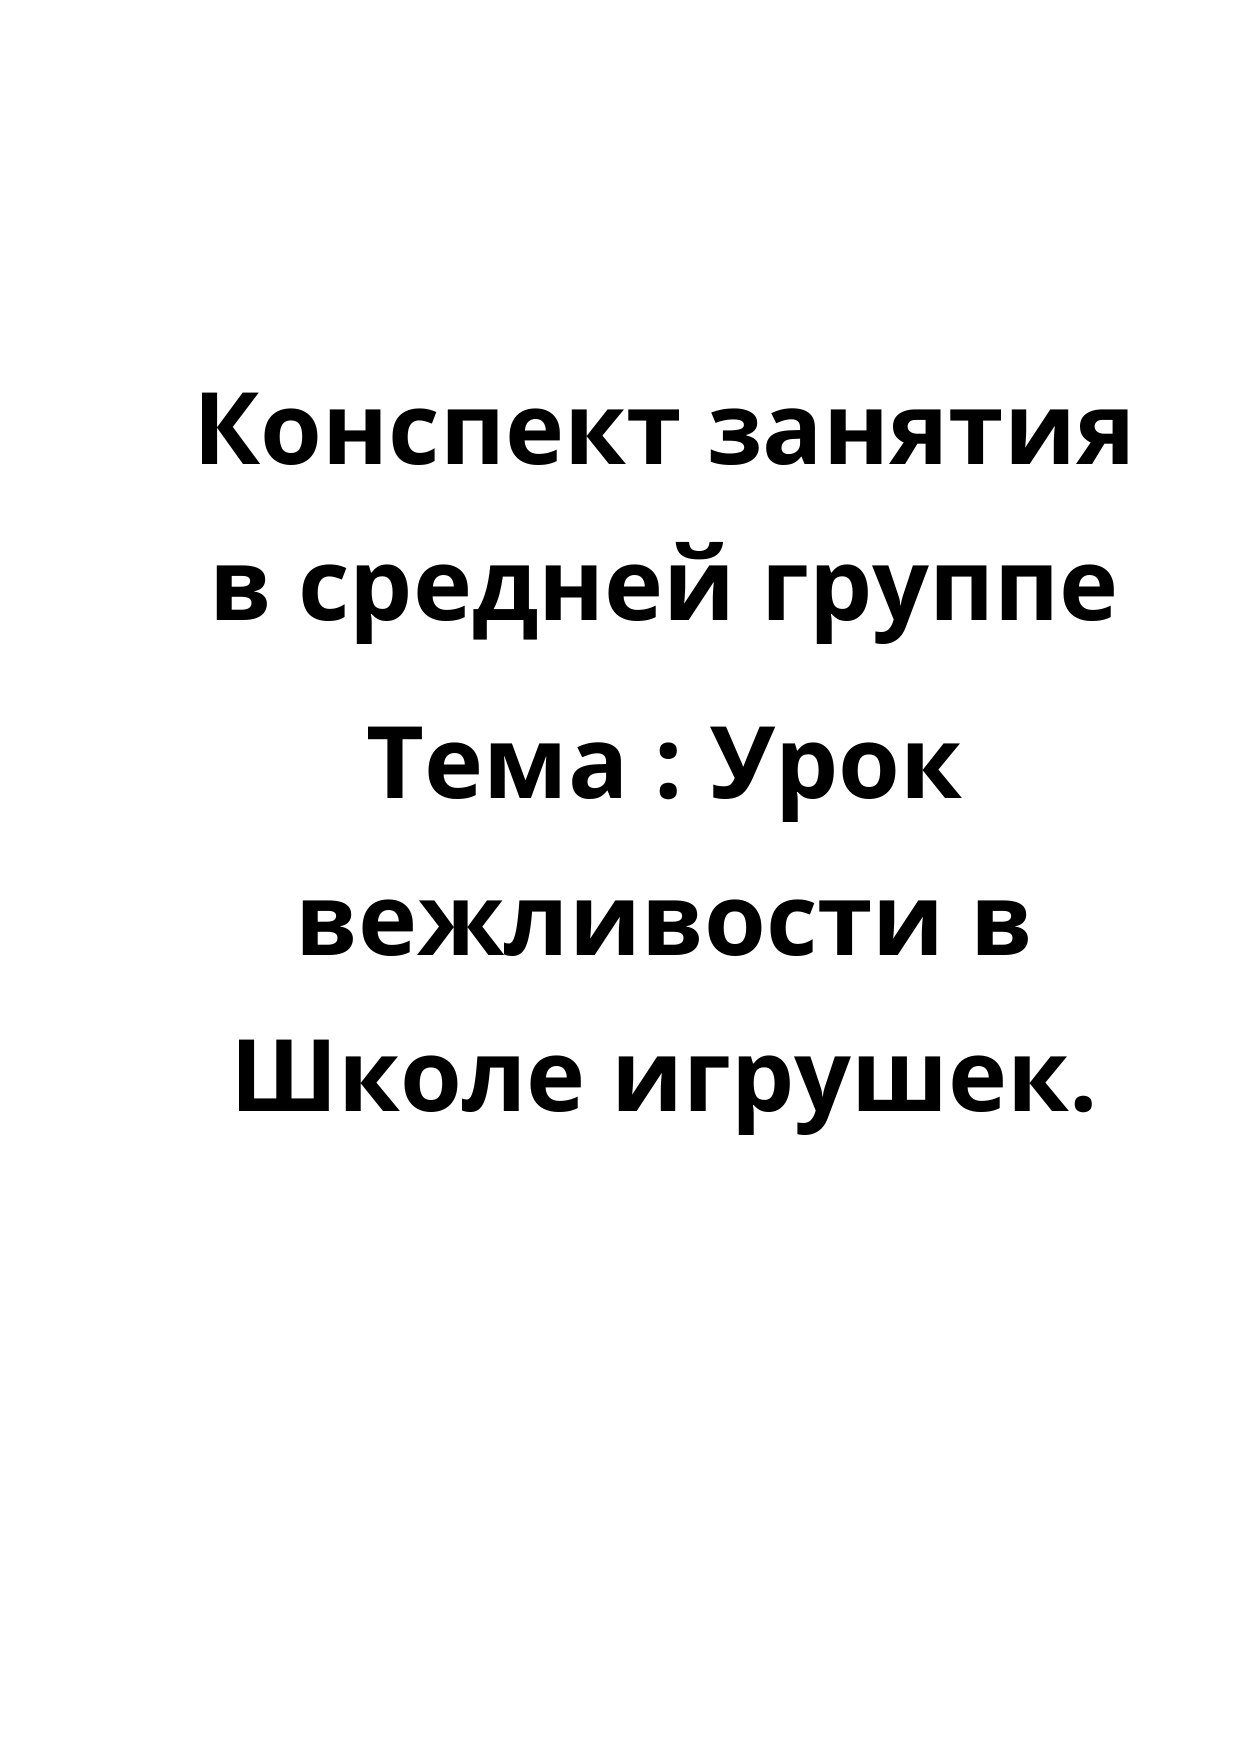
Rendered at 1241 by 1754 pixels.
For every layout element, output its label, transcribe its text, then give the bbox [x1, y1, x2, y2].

text Конспект занятия в средней группе [177, 357, 1152, 650]
text Тема : Урок вежливости в Школе игрушек. [177, 691, 1152, 1141]
